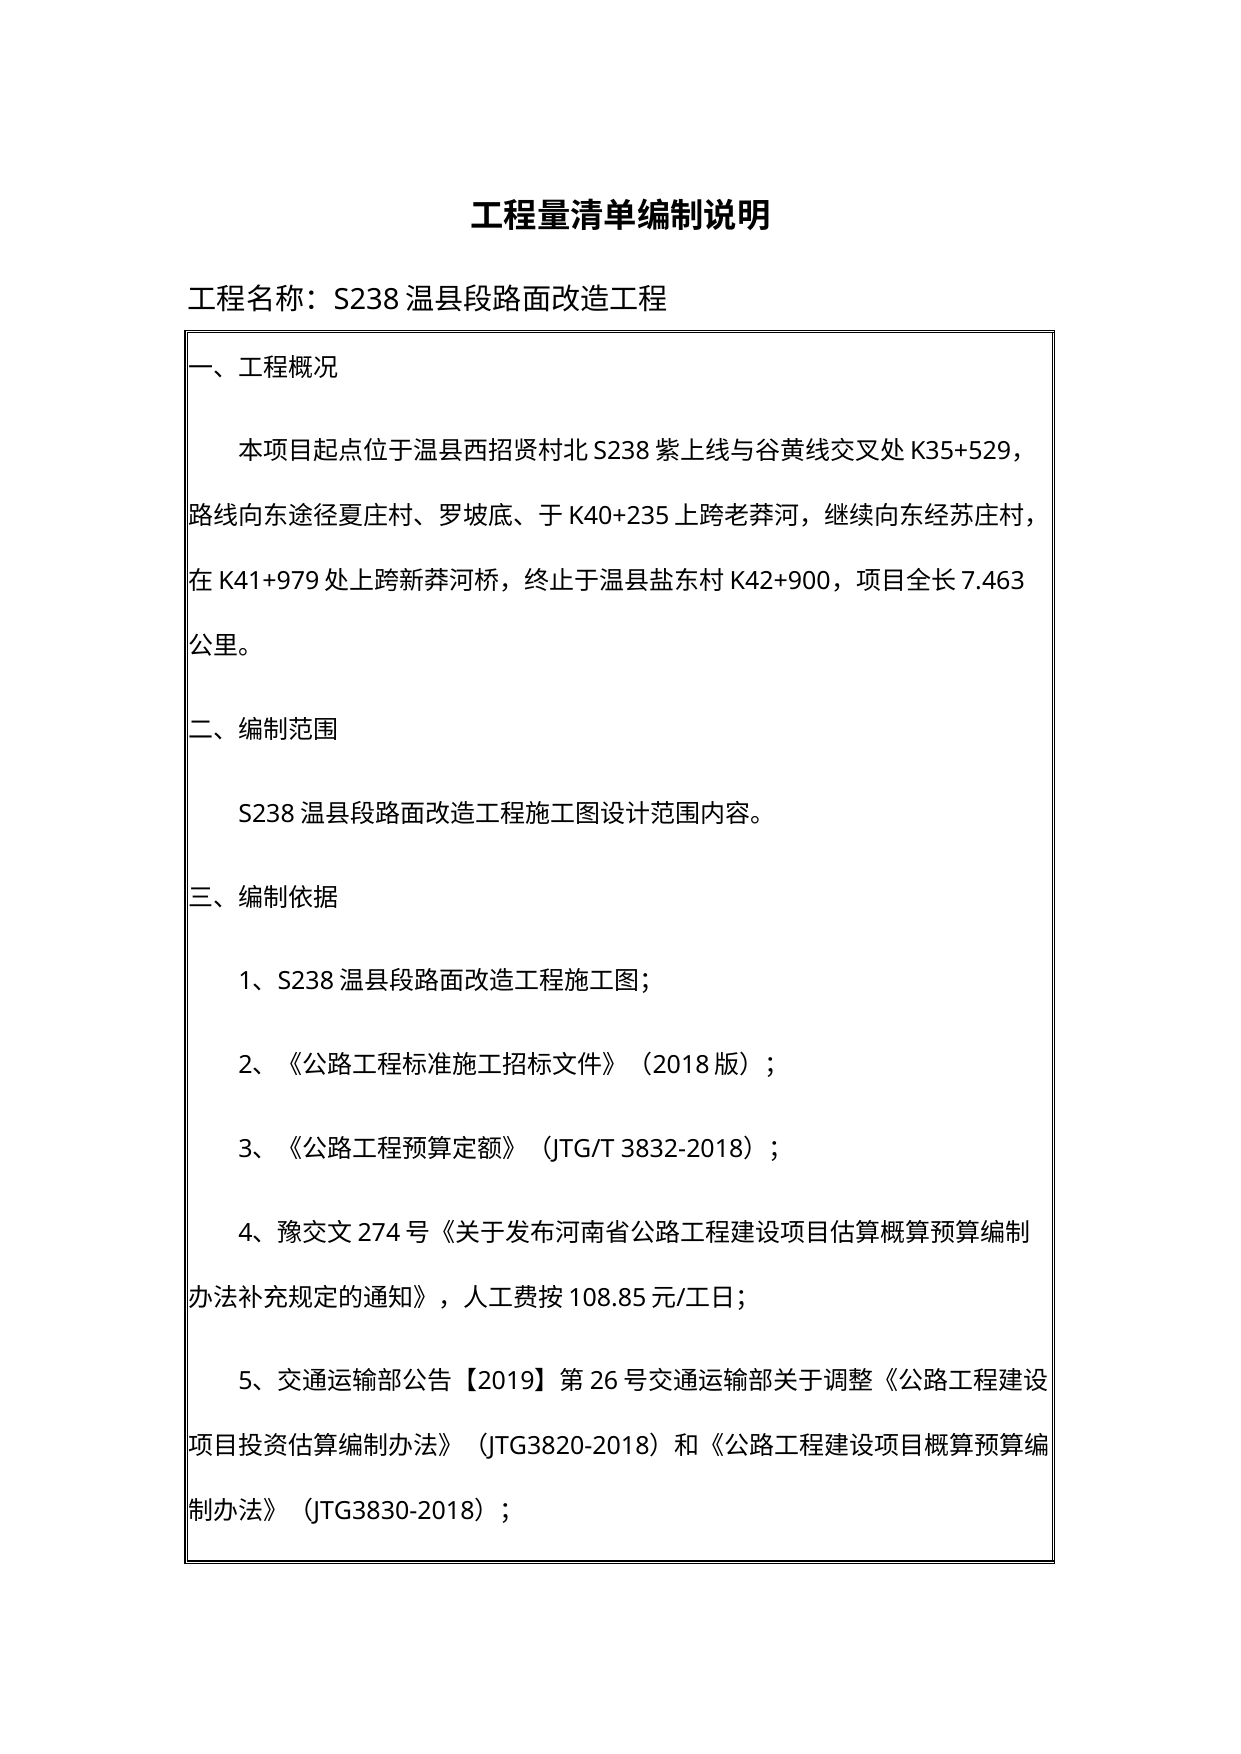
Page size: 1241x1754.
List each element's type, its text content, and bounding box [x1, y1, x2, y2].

text 工程量清单编制说明 [187, 181, 1053, 246]
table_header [188, 333, 1052, 1560]
text 工程名称：S238温县段路面改造工程 [187, 264, 1053, 329]
